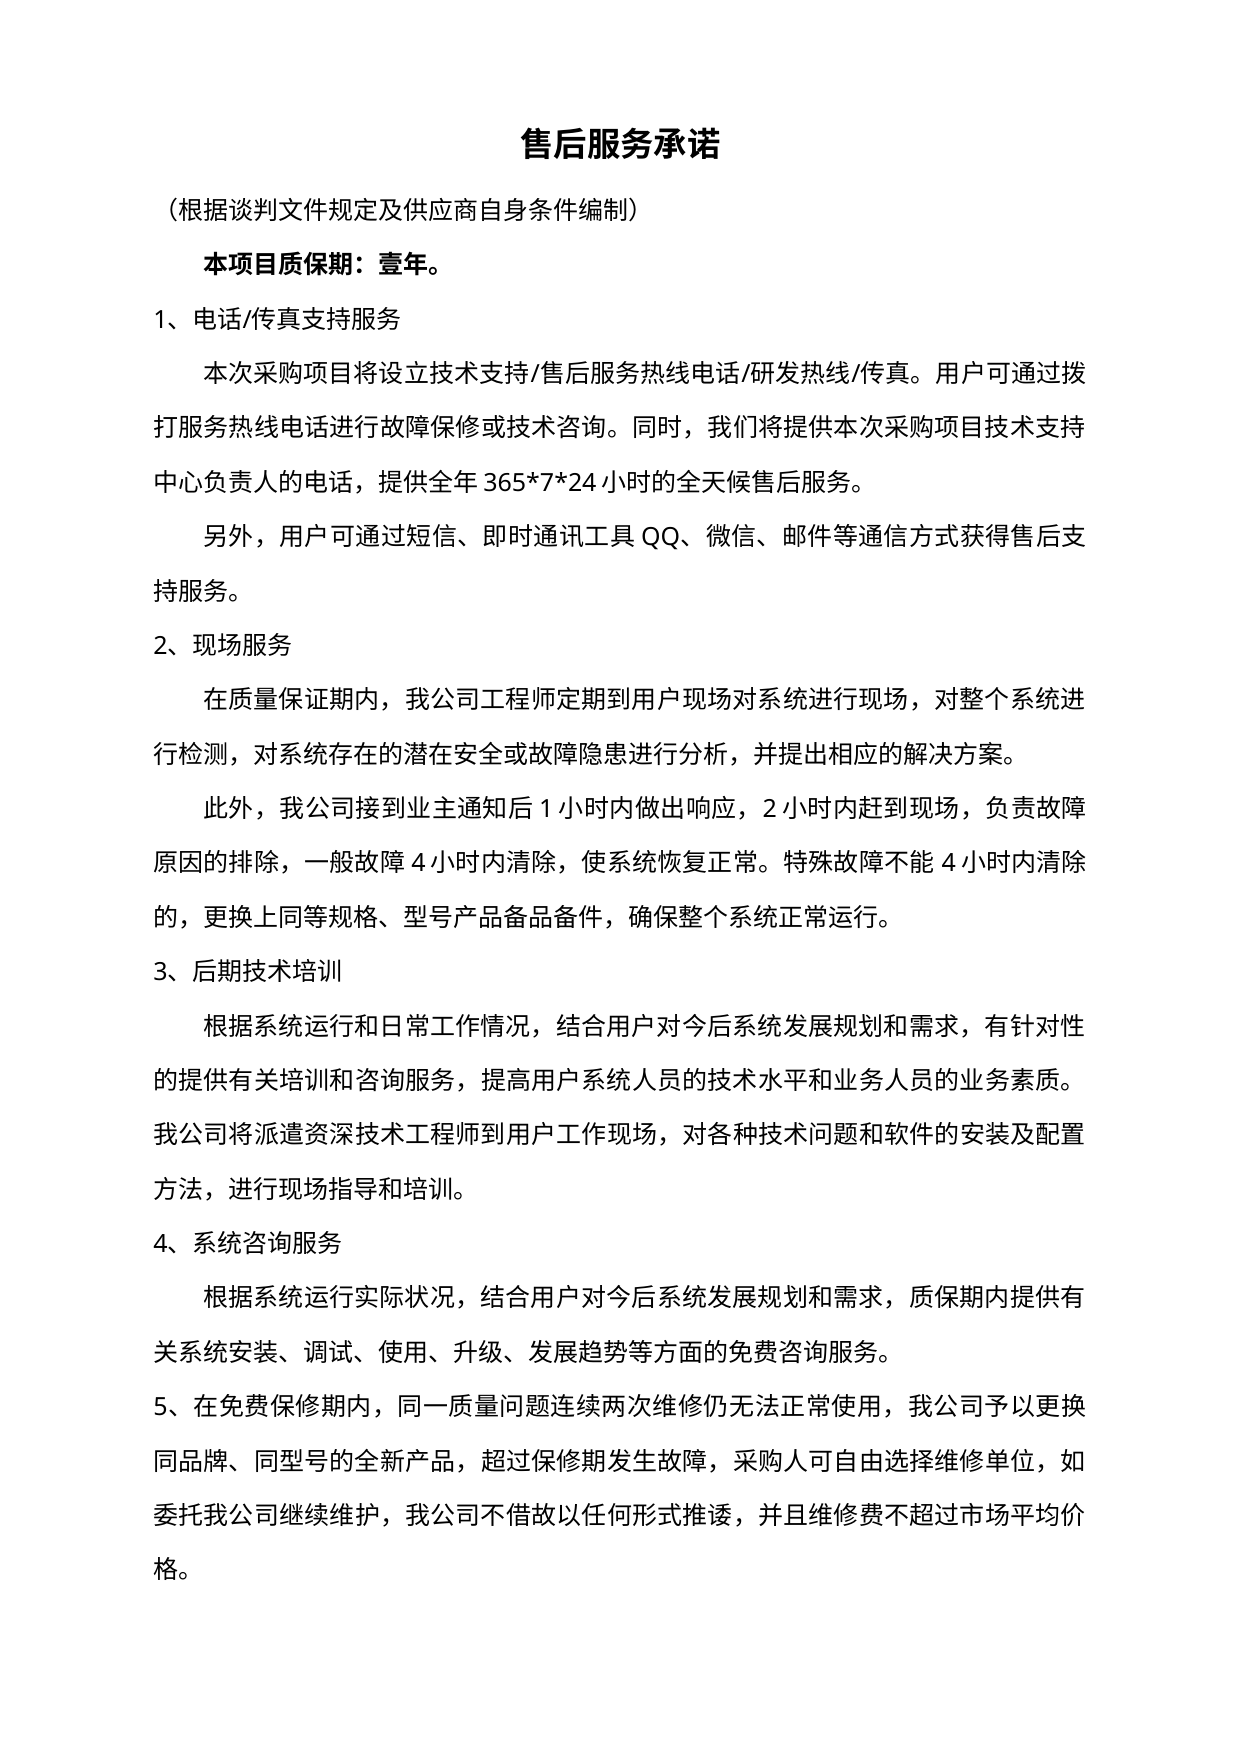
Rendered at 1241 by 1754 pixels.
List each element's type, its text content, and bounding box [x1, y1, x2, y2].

text 5、在免费保修期内，同一质量问题连续两次维修仍无法正常使用，我公司予以更换同品牌、同型号的全新产品，超过保修期发生故障，采购人可自由选择维修单位，如委托我公司继续维护，我公司不借故以任何形式推诿，并且维修费不超过市场平均价格。 [153, 1387, 1087, 1586]
text 本项目质保期：壹年。 [153, 245, 1087, 281]
text 1、电话/传真支持服务 [153, 299, 1087, 335]
text 售后服务承诺 [153, 118, 1087, 166]
text 3、后期技术培训 [153, 952, 1087, 988]
text 根据系统运行和日常工作情况，结合用户对今后系统发展规划和需求，有针对性的提供有关培训和咨询服务，提高用户系统人员的技术水平和业务人员的业务素质。我公司将派遣资深技术工程师到用户工作现场，对各种技术问题和软件的安装及配置方法，进行现场指导和培训。 [153, 1006, 1087, 1205]
text 2、现场服务 [153, 625, 1087, 662]
text 4、系统咨询服务 [153, 1223, 1087, 1260]
text 此外，我公司接到业主通知后1小时内做出响应，2小时内赶到现场，负责故障原因的排除，一般故障4小时内清除，使系统恢复正常。特殊故障不能4小时内清除的，更换上同等规格、型号产品备品备件，确保整个系统正常运行。 [153, 788, 1087, 933]
text 根据系统运行实际状况，结合用户对今后系统发展规划和需求，质保期内提供有关系统安装、调试、使用、升级、发展趋势等方面的免费咨询服务。 [153, 1278, 1087, 1368]
text 本次采购项目将设立技术支持/售后服务热线电话/研发热线/传真。用户可通过拨打服务热线电话进行故障保修或技术咨询。同时，我们将提供本次采购项目技术支持中心负责人的电话，提供全年365*7*24小时的全天候售后服务。 [153, 353, 1087, 498]
text （根据谈判文件规定及供应商自身条件编制） [153, 190, 1087, 227]
text 在质量保证期内，我公司工程师定期到用户现场对系统进行现场，对整个系统进行检测，对系统存在的潜在安全或故障隐患进行分析，并提出相应的解决方案。 [153, 680, 1087, 770]
text 另外，用户可通过短信、即时通讯工具QQ、微信、邮件等通信方式获得售后支持服务。 [153, 517, 1087, 607]
